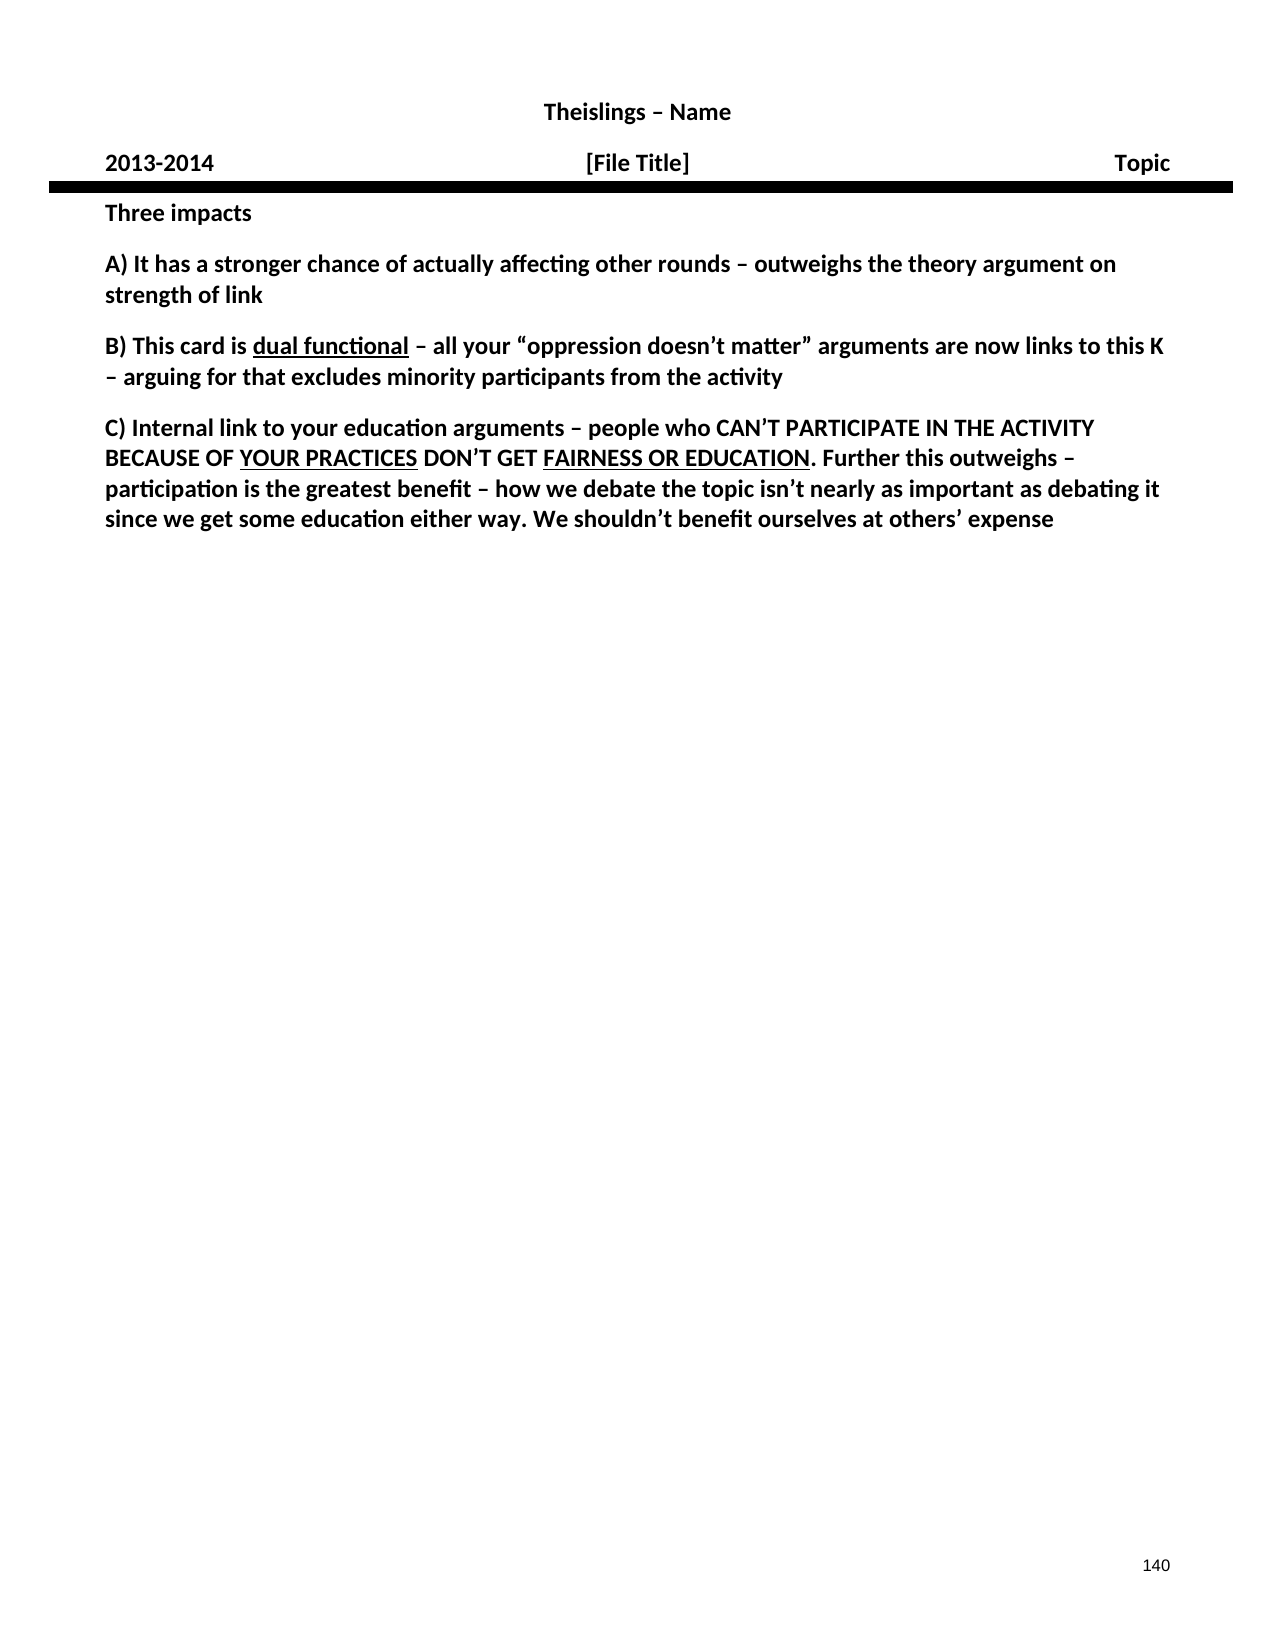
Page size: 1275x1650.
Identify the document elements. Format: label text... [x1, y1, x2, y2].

subtitle A) It has a stronger chance of actually affecting other rounds – outweighs the theory argument on strength of link [105, 248, 1170, 309]
subtitle Three impacts [105, 197, 1170, 227]
subtitle B) This card is dual functional – all your “oppression doesn’t matter” arguments are now links to this K – arguing for that excludes minority participants from the activity [105, 330, 1170, 391]
subtitle C) Internal link to your education arguments – people who CAN’T PARTICIPATE IN THE ACTIVITY BECAUSE OF YOUR PRACTICES DON’T GET FAIRNESS OR EDUCATION. Further this outweighs – participation is the greatest benefit – how we debate the topic isn’t nearly as important as debating it since we get some education either way. We shouldn’t benefit ourselves at others’ expense [105, 412, 1170, 534]
